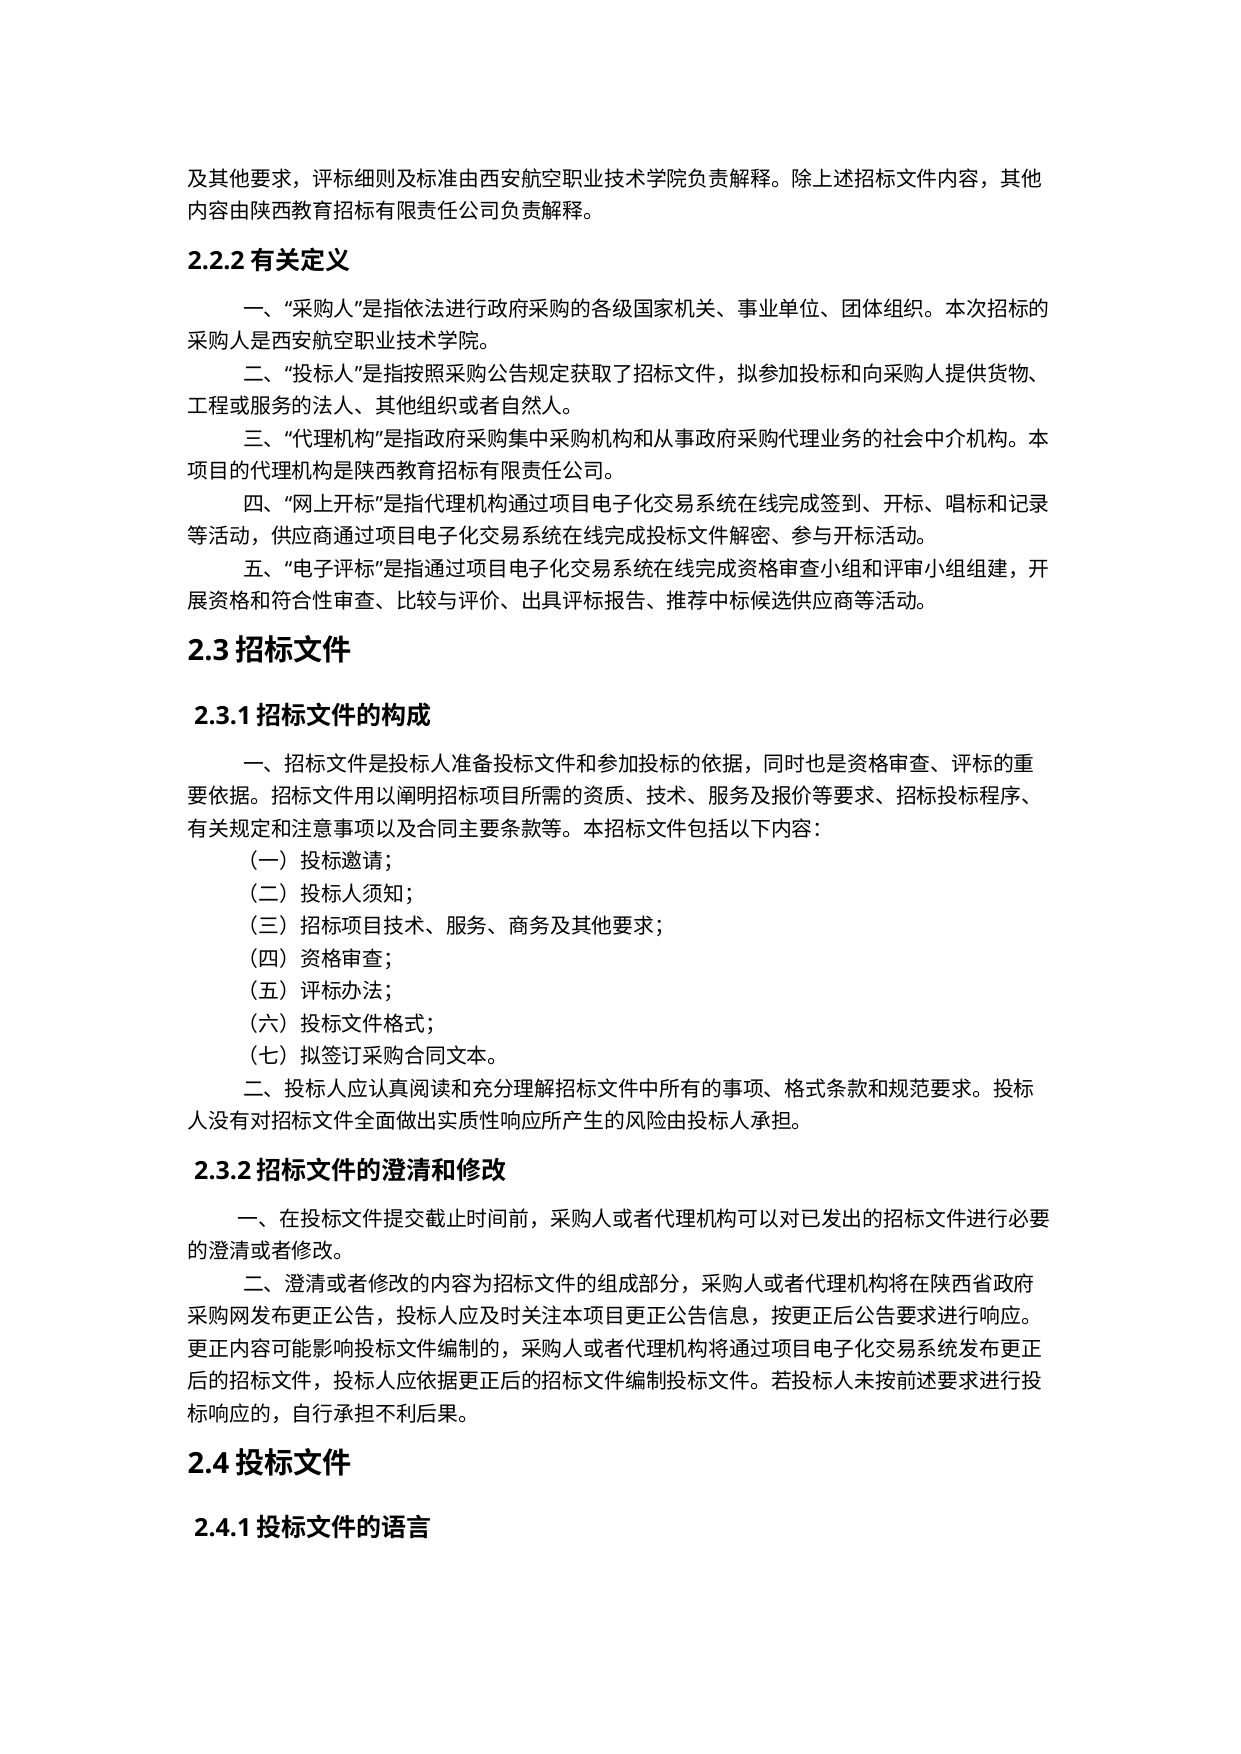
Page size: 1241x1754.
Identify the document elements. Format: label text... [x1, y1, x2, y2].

text 2.3.2招标文件的澄清和修改 [187, 1137, 1053, 1202]
text （六）投标文件格式； [187, 1007, 1053, 1039]
text 三、“代理机构”是指政府采购集中采购机构和从事政府采购代理业务的社会中介机构。本项目的代理机构是陕西教育招标有限责任公司。 [187, 422, 1053, 487]
text （五）评标办法； [187, 974, 1053, 1007]
text 一、在投标文件提交截止时间前，采购人或者代理机构可以对已发出的招标文件进行必要的澄清或者修改。 [187, 1202, 1053, 1267]
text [187, 162, 1053, 227]
text （二）投标人须知； [187, 877, 1053, 909]
text （七）拟签订采购合同文本。 [187, 1039, 1053, 1072]
text 二、“投标人”是指按照采购公告规定获取了招标文件，拟参加投标和向采购人提供货物、工程或服务的法人、其他组织或者自然人。 [187, 357, 1053, 422]
text 一、“采购人”是指依法进行政府采购的各级国家机关、事业单位、团体组织。本次招标的采购人是西安航空职业技术学院。 [187, 292, 1053, 357]
text 2.3.1招标文件的构成 [187, 682, 1053, 747]
text 2.4投标文件 [187, 1429, 1053, 1494]
text 四、“网上开标”是指代理机构通过项目电子化交易系统在线完成签到、开标、唱标和记录等活动，供应商通过项目电子化交易系统在线完成投标文件解密、参与开标活动。 [187, 487, 1053, 552]
text 二、投标人应认真阅读和充分理解招标文件中所有的事项、格式条款和规范要求。投标人没有对招标文件全面做出实质性响应所产生的风险由投标人承担。 [187, 1072, 1053, 1137]
text 二、澄清或者修改的内容为招标文件的组成部分，采购人或者代理机构将在陕西省政府采购网发布更正公告，投标人应及时关注本项目更正公告信息，按更正后公告要求进行响应。更正内容可能影响投标文件编制的，采购人或者代理机构将通过项目电子化交易系统发布更正后的招标文件，投标人应依据更正后的招标文件编制投标文件。若投标人未按前述要求进行投标响应的，自行承担不利后果。 [187, 1267, 1053, 1429]
text （四）资格审查； [187, 942, 1053, 974]
text 2.4.1投标文件的语言 [187, 1494, 1053, 1559]
text 一、招标文件是投标人准备投标文件和参加投标的依据，同时也是资格审查、评标的重要依据。招标文件用以阐明招标项目所需的资质、技术、服务及报价等要求、招标投标程序、有关规定和注意事项以及合同主要条款等。本招标文件包括以下内容： [187, 747, 1053, 844]
text 五、“电子评标”是指通过项目电子化交易系统在线完成资格审查小组和评审小组组建，开展资格和符合性审查、比较与评价、出具评标报告、推荐中标候选供应商等活动。 [187, 552, 1053, 617]
text （三）招标项目技术、服务、商务及其他要求； [187, 909, 1053, 942]
text 2.2.2有关定义 [187, 227, 1053, 292]
text 2.3招标文件 [187, 617, 1053, 682]
text （一）投标邀请； [187, 844, 1053, 877]
